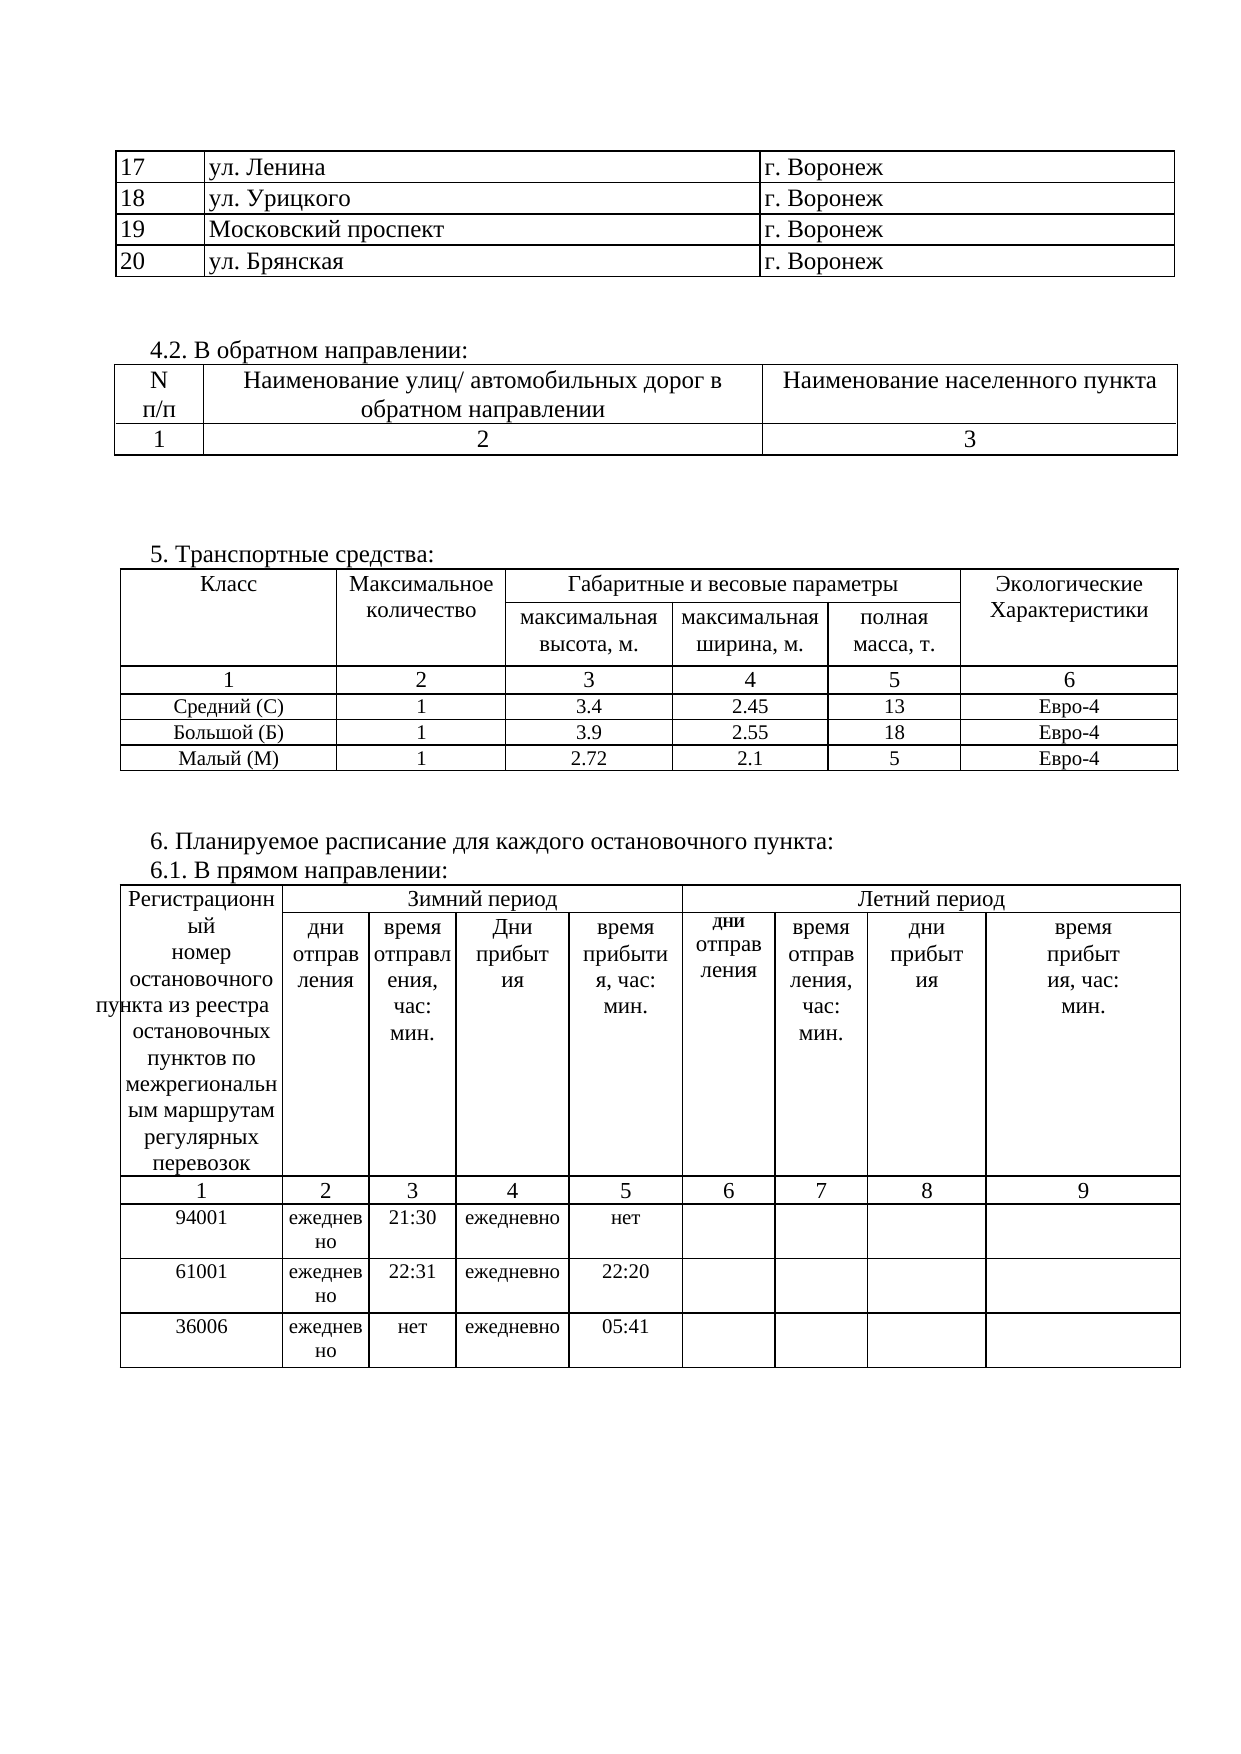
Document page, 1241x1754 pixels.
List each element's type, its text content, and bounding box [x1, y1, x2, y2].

table_cell 1 [337, 720, 505, 744]
table_cell ежедневно [283, 1314, 368, 1366]
table_cell 94001 [121, 1205, 282, 1258]
table_cell время прибыти я, час: мин. [570, 913, 682, 1175]
table_cell [987, 1314, 1180, 1366]
table_cell 5 [570, 1177, 682, 1203]
table_cell 19 [117, 215, 204, 244]
table_header N п/п [115, 365, 203, 423]
table_cell ежедневно [457, 1259, 568, 1312]
table_cell 4 [457, 1177, 568, 1203]
table_header Наименование улиц/ автомобильных дорог в обратном направлении [204, 365, 762, 423]
table_cell 8 [868, 1177, 985, 1203]
table_cell 1 [337, 695, 505, 718]
table_cell 3 [370, 1177, 455, 1203]
table_cell [987, 1259, 1180, 1312]
table_cell дни прибыт ия [868, 913, 985, 1175]
table_cell 18 [829, 720, 960, 744]
table_cell 7 [776, 1177, 867, 1203]
table_cell [868, 1314, 985, 1366]
table_cell ежедневно [457, 1314, 568, 1366]
text 4.2. В обратном направлении: [150, 335, 1090, 364]
table_cell 1 [337, 746, 505, 770]
table_cell 22:31 [370, 1259, 455, 1312]
table_cell [683, 1259, 774, 1312]
table_cell г. Воронеж [761, 215, 1174, 244]
table_cell 1 [121, 1177, 282, 1203]
table_cell нет [370, 1314, 455, 1366]
table_cell время отправ ления, час: мин. [776, 913, 867, 1175]
table_cell 2.45 [673, 695, 827, 718]
table_cell [868, 1259, 985, 1312]
table_cell 3.4 [506, 695, 672, 718]
table_header Наименование населенного пункта [763, 365, 1177, 423]
table_header Класс [121, 570, 336, 665]
table_header Регистрационный номер остановочного пункта из реестра остановочных пунктов по межрегиональным маршрутам регулярных перевозок [121, 886, 282, 1175]
table_cell [683, 1205, 774, 1258]
table_cell 1 [115, 424, 203, 454]
table_cell максимальная высота, м. [506, 603, 672, 665]
table_cell Евро-4 [961, 695, 1177, 718]
table_cell 61001 [121, 1259, 282, 1312]
table_cell г. Воронеж [761, 183, 1174, 213]
table_cell 3.9 [506, 720, 672, 744]
table_cell 05:41 [570, 1314, 682, 1366]
table_cell ул. Брянская [205, 246, 759, 276]
table_cell ул. Ленина [205, 152, 759, 181]
table_cell 2.72 [506, 746, 672, 770]
table_header Габаритные и весовые параметры [506, 570, 960, 602]
table_cell 3 [506, 667, 672, 693]
table_cell 2.1 [673, 746, 827, 770]
table_cell [776, 1205, 867, 1258]
table_cell Московский проспект [205, 215, 759, 244]
table_cell Средний (С) [121, 695, 336, 718]
table_cell 18 [117, 183, 204, 213]
text 5. Транспортные средства: [150, 539, 1090, 568]
text 6. Планируемое расписание для каждого остановочного пункта: [150, 826, 1090, 855]
table_cell максимальная ширина, м. [673, 603, 827, 665]
table_cell 36006 [121, 1314, 282, 1366]
table_cell 2.55 [673, 720, 827, 744]
table_header Летний период [683, 886, 1180, 912]
table_cell Малый (М) [121, 746, 336, 770]
table_cell [868, 1205, 985, 1258]
table_cell Дни прибыт ия [457, 913, 568, 1175]
table_cell [776, 1259, 867, 1312]
table_cell 9 [987, 1177, 1180, 1203]
text 6.1. В прямом направлении: [150, 855, 1090, 884]
table_cell 22:20 [570, 1259, 682, 1312]
table_cell дни отправ ления [283, 913, 368, 1175]
table_cell время отправл ения, час: мин. [370, 913, 455, 1175]
table_cell 2 [204, 424, 762, 454]
table_cell Евро-4 [961, 746, 1177, 770]
table_cell 5 [829, 667, 960, 693]
table_header Экологические Характеристики [961, 570, 1177, 665]
table_cell г. Воронеж [761, 152, 1174, 181]
table_cell 2 [337, 667, 505, 693]
table_cell 4 [673, 667, 827, 693]
table_cell 17 [117, 152, 204, 181]
table_cell [776, 1314, 867, 1366]
table_cell [683, 1314, 774, 1366]
table_cell 3 [763, 423, 1177, 454]
table_cell ежедневно [457, 1205, 568, 1258]
table_cell г. Воронеж [761, 246, 1174, 276]
table_cell 21:30 [370, 1205, 455, 1258]
table_cell время прибыт ия, час: мин. [987, 913, 1180, 1175]
table_cell 5 [829, 746, 960, 770]
table_cell полная масса, т. [829, 603, 960, 665]
table_header Максимальное количество [337, 570, 505, 665]
table_cell 20 [117, 246, 204, 276]
table_cell 6 [683, 1177, 774, 1203]
table_cell 13 [829, 695, 960, 718]
table_cell 2 [283, 1177, 368, 1203]
table_cell ежедневно [283, 1205, 368, 1258]
table_cell Большой (Б) [121, 720, 336, 744]
table_cell нет [570, 1205, 682, 1258]
table_cell 1 [121, 667, 336, 693]
table_cell ДНИ отправ ления [683, 913, 774, 1175]
table_cell ежедневно [283, 1259, 368, 1312]
table_cell 6 [961, 667, 1177, 693]
table_header Зимний период [283, 886, 682, 912]
table_cell [987, 1205, 1180, 1258]
table_cell ул. Урицкого [205, 183, 759, 213]
table_cell Евро-4 [961, 720, 1177, 744]
